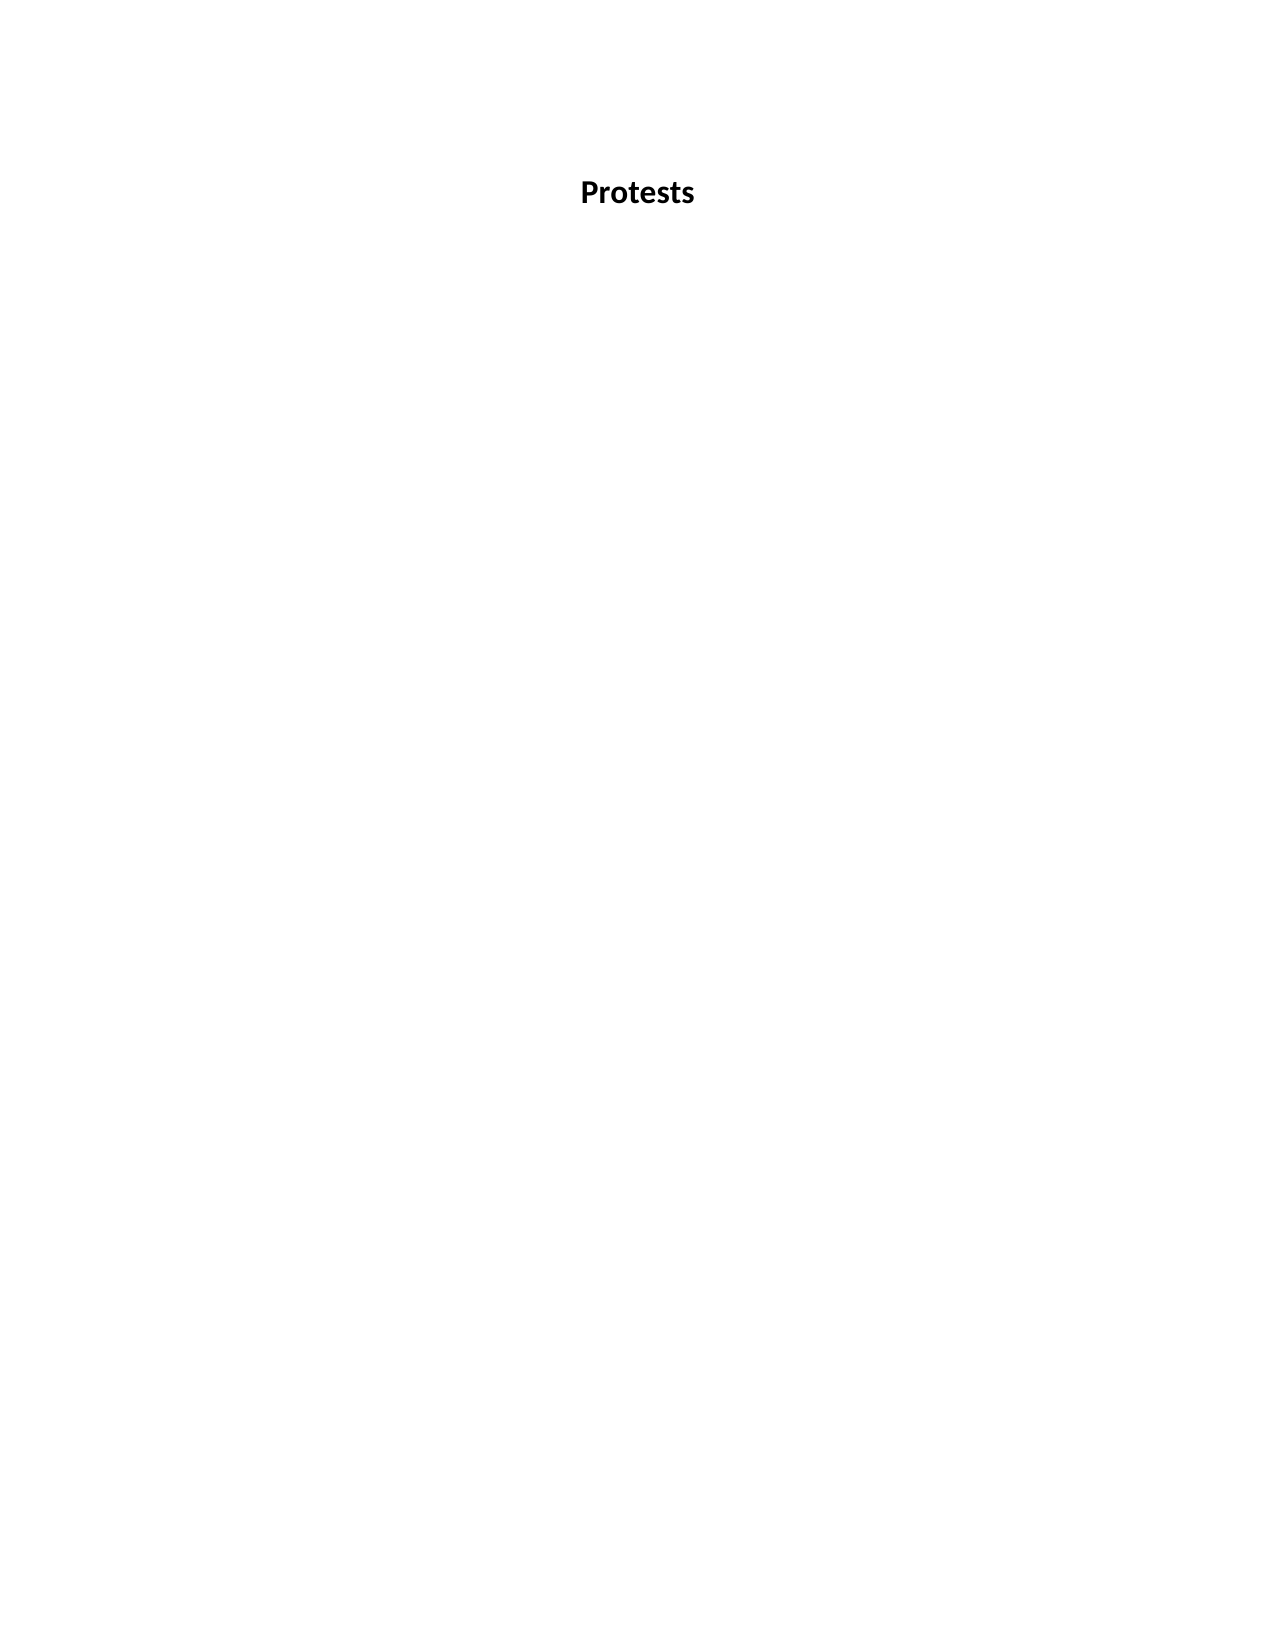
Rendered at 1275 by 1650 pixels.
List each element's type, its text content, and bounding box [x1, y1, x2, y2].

subtitle Protests [187, 171, 1087, 212]
